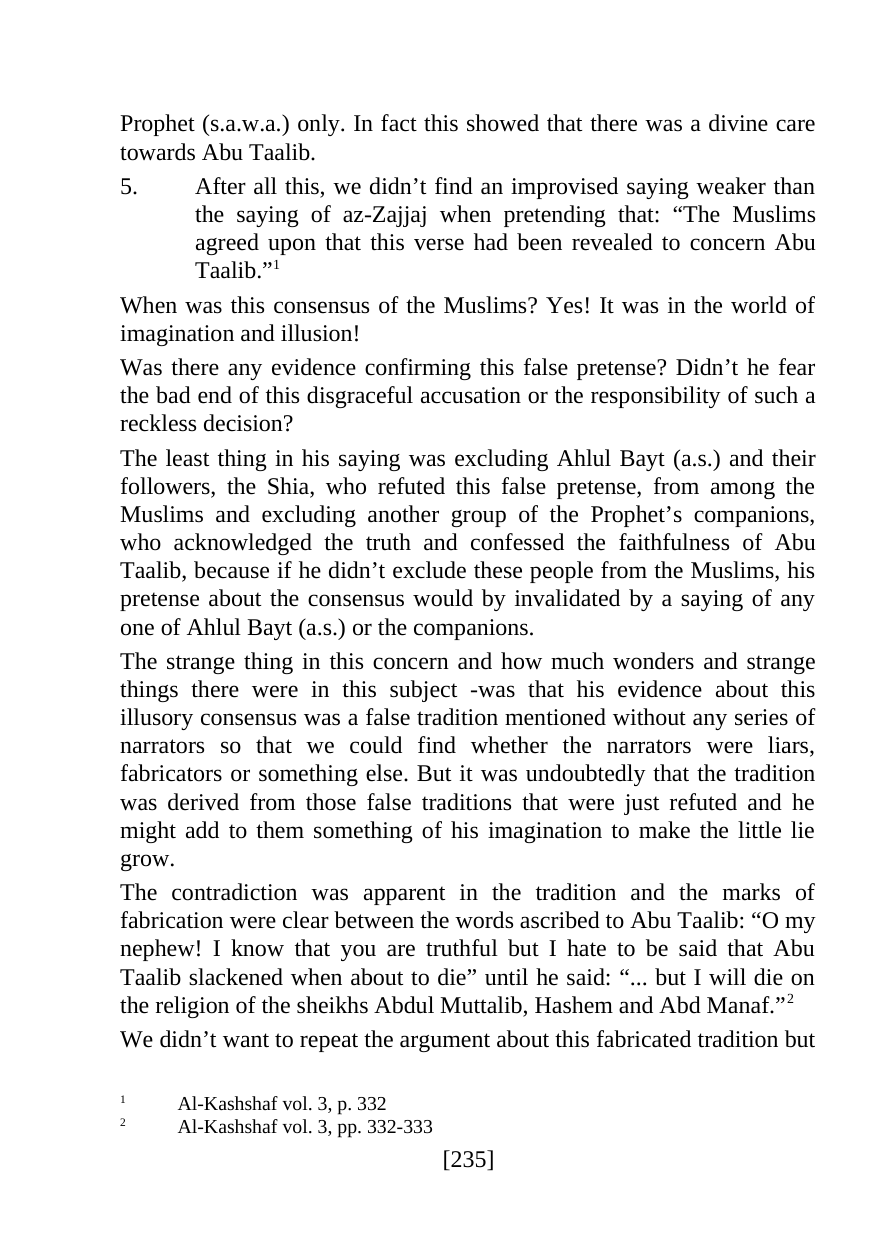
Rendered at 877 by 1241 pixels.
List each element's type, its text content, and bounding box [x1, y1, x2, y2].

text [120, 1025, 817, 1053]
text The strange thing in this concern and how much wonders and strange things there were in this subject -was that his evidence about this illusory consensus was a false tradition mentioned without any series of narrators so that we could find whether the narrators were liars, fabricators or something else. But it was undoubtedly that the tradition was derived from those false traditions that were just refuted and he might add to them something of his imagination to make the little lie grow. [120, 647, 817, 872]
text 5. After all this, we didn’t find an improvised saying weaker than the saying of az-Zajjaj when pretending that: “The Muslims agreed upon that this verse had been revealed to concern Abu Taalib.” [120, 172, 817, 284]
text When was this consensus of the Muslims? Yes! It was in the world of imagination and illusion! [120, 291, 817, 347]
text The contradiction was apparent in the tradition and the marks of fabrication were clear between the words ascribed to Abu Taalib: “O my nephew! I know that you are truthful but I hate to be said that Abu Taalib slackened when about to die” until he said: “... but I will die on the religion of the sheikhs Abdul Muttalib, Hashem and Abd Manaf.” [120, 878, 817, 1019]
text Was there any evidence confirming this false pretense? Didn’t he fear the bad end of this disgraceful accusation or the responsibility of such a reckless decision? [120, 353, 817, 437]
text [120, 109, 817, 166]
text The least thing in his saying was excluding Ahlul Bayt (a.s.) and their followers, the Shia, who refuted this false pretense, from among the Muslims and excluding another group of the Prophet’s companions, who acknowledged the truth and confessed the faithfulness of Abu Taalib, because if he didn’t exclude these people from the Muslims, his pretense about the consensus would by invalidated by a saying of any one of Ahlul Bayt (a.s.) or the companions. [120, 444, 817, 641]
